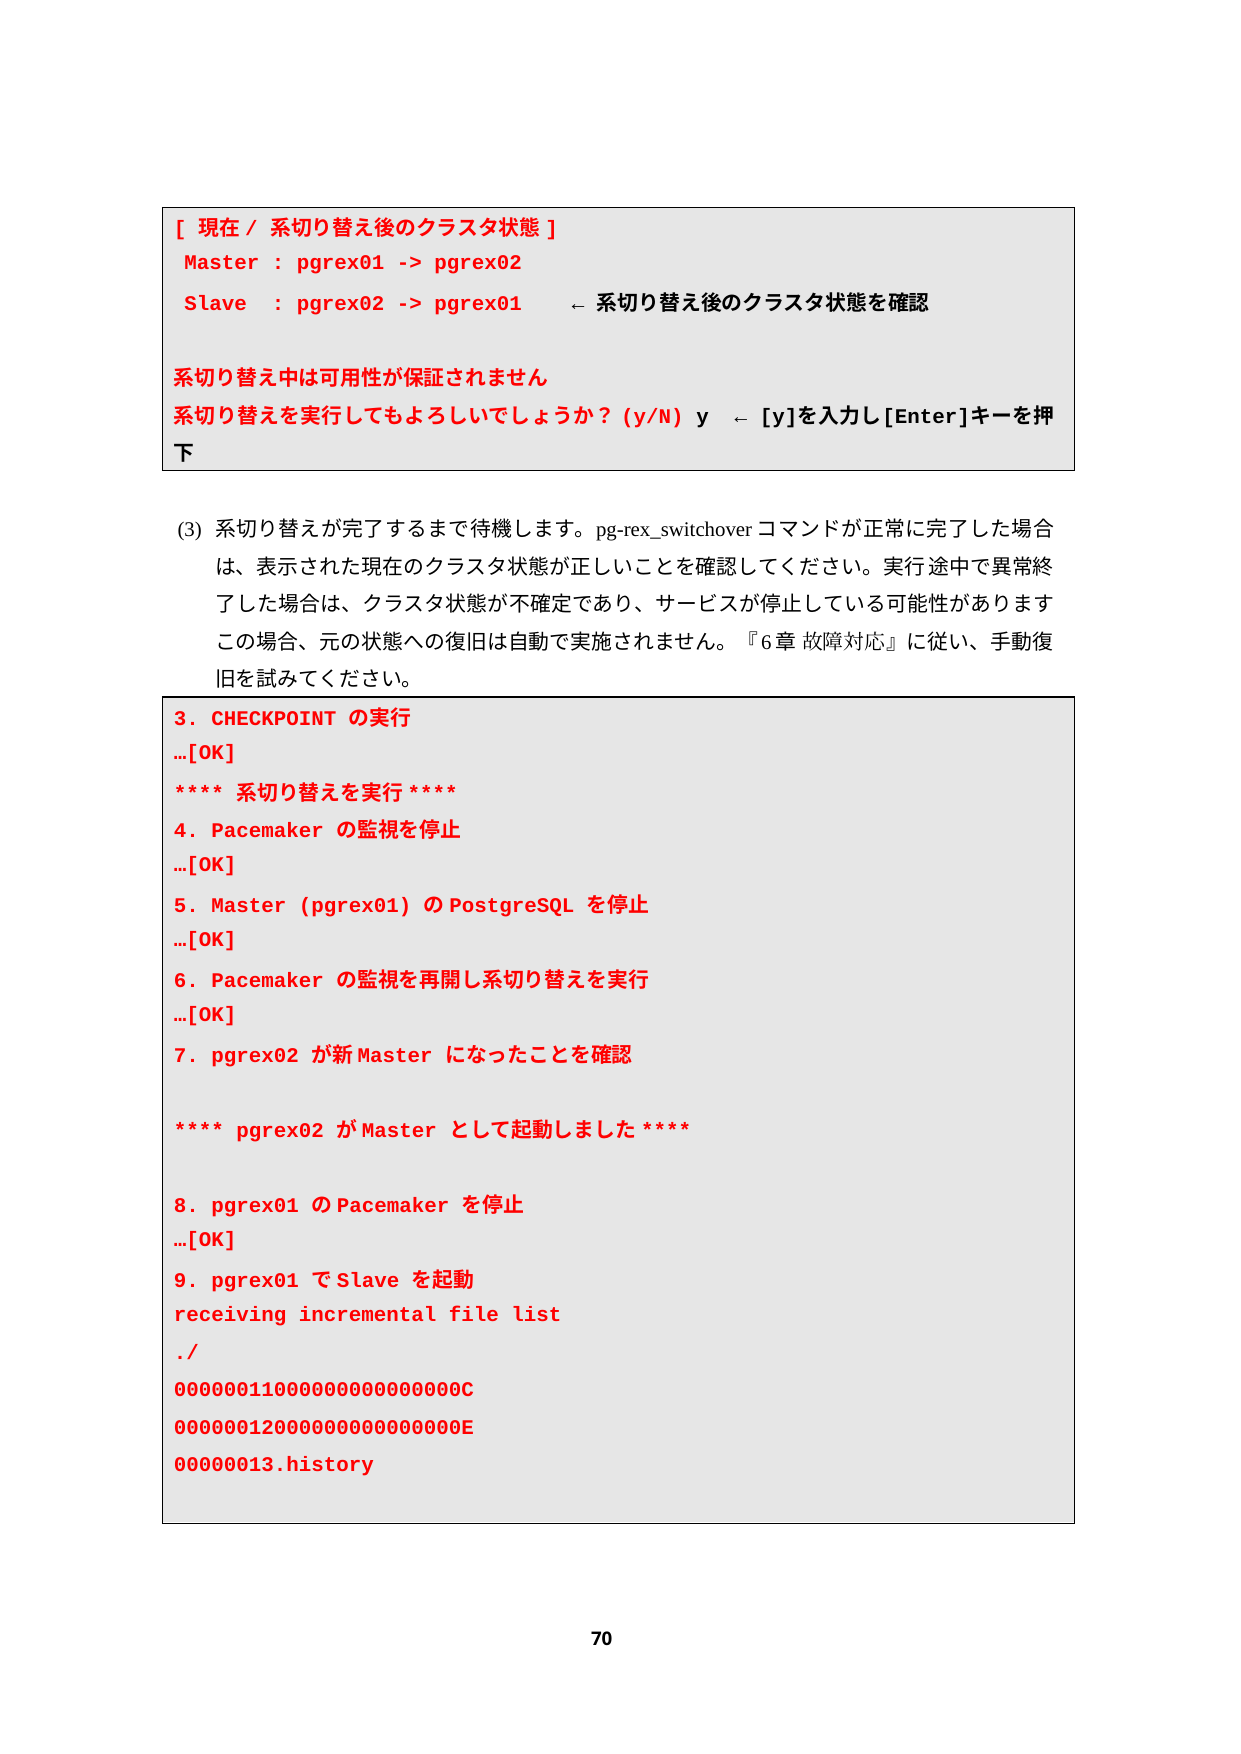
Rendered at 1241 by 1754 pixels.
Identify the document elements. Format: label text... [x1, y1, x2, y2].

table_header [163, 698, 1074, 1522]
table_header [163, 208, 1074, 470]
list 系切り替えが完了するまで待機します。pg-rex_switchoverコマンドが正常に完了した場合は、表示された現在のクラスタ状態が正しいことを確認してください。実行途中で異常終了した場合は、クラスタ状態が不確定であり、サービスが停止している可能性があります。この場合、元の状態への復旧は自動で実施されません。『6章 故障対応』に従い、手動復旧を試みてください。 [177, 509, 1054, 696]
